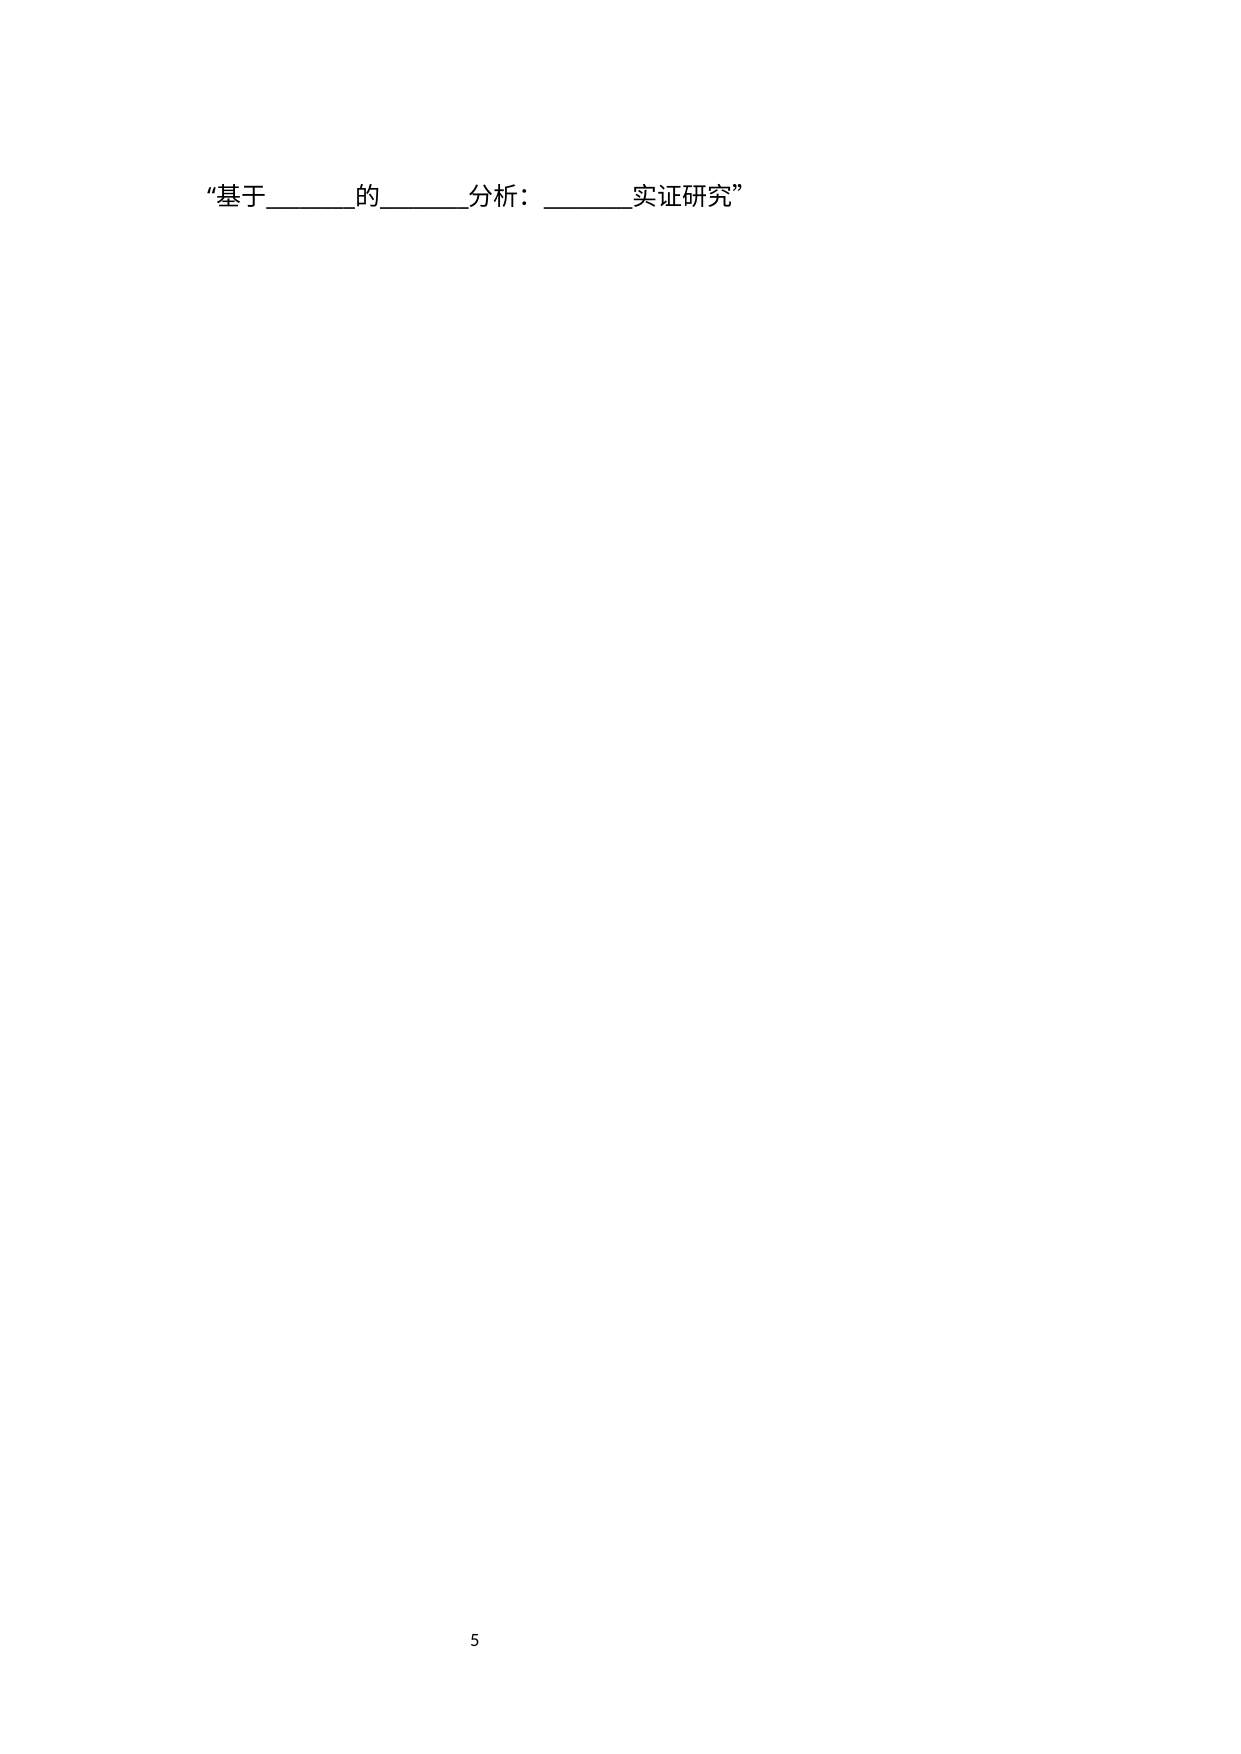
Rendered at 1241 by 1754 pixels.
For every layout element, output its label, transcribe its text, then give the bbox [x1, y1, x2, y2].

text “基于________的________分析：________实证研究” [187, 162, 1053, 227]
